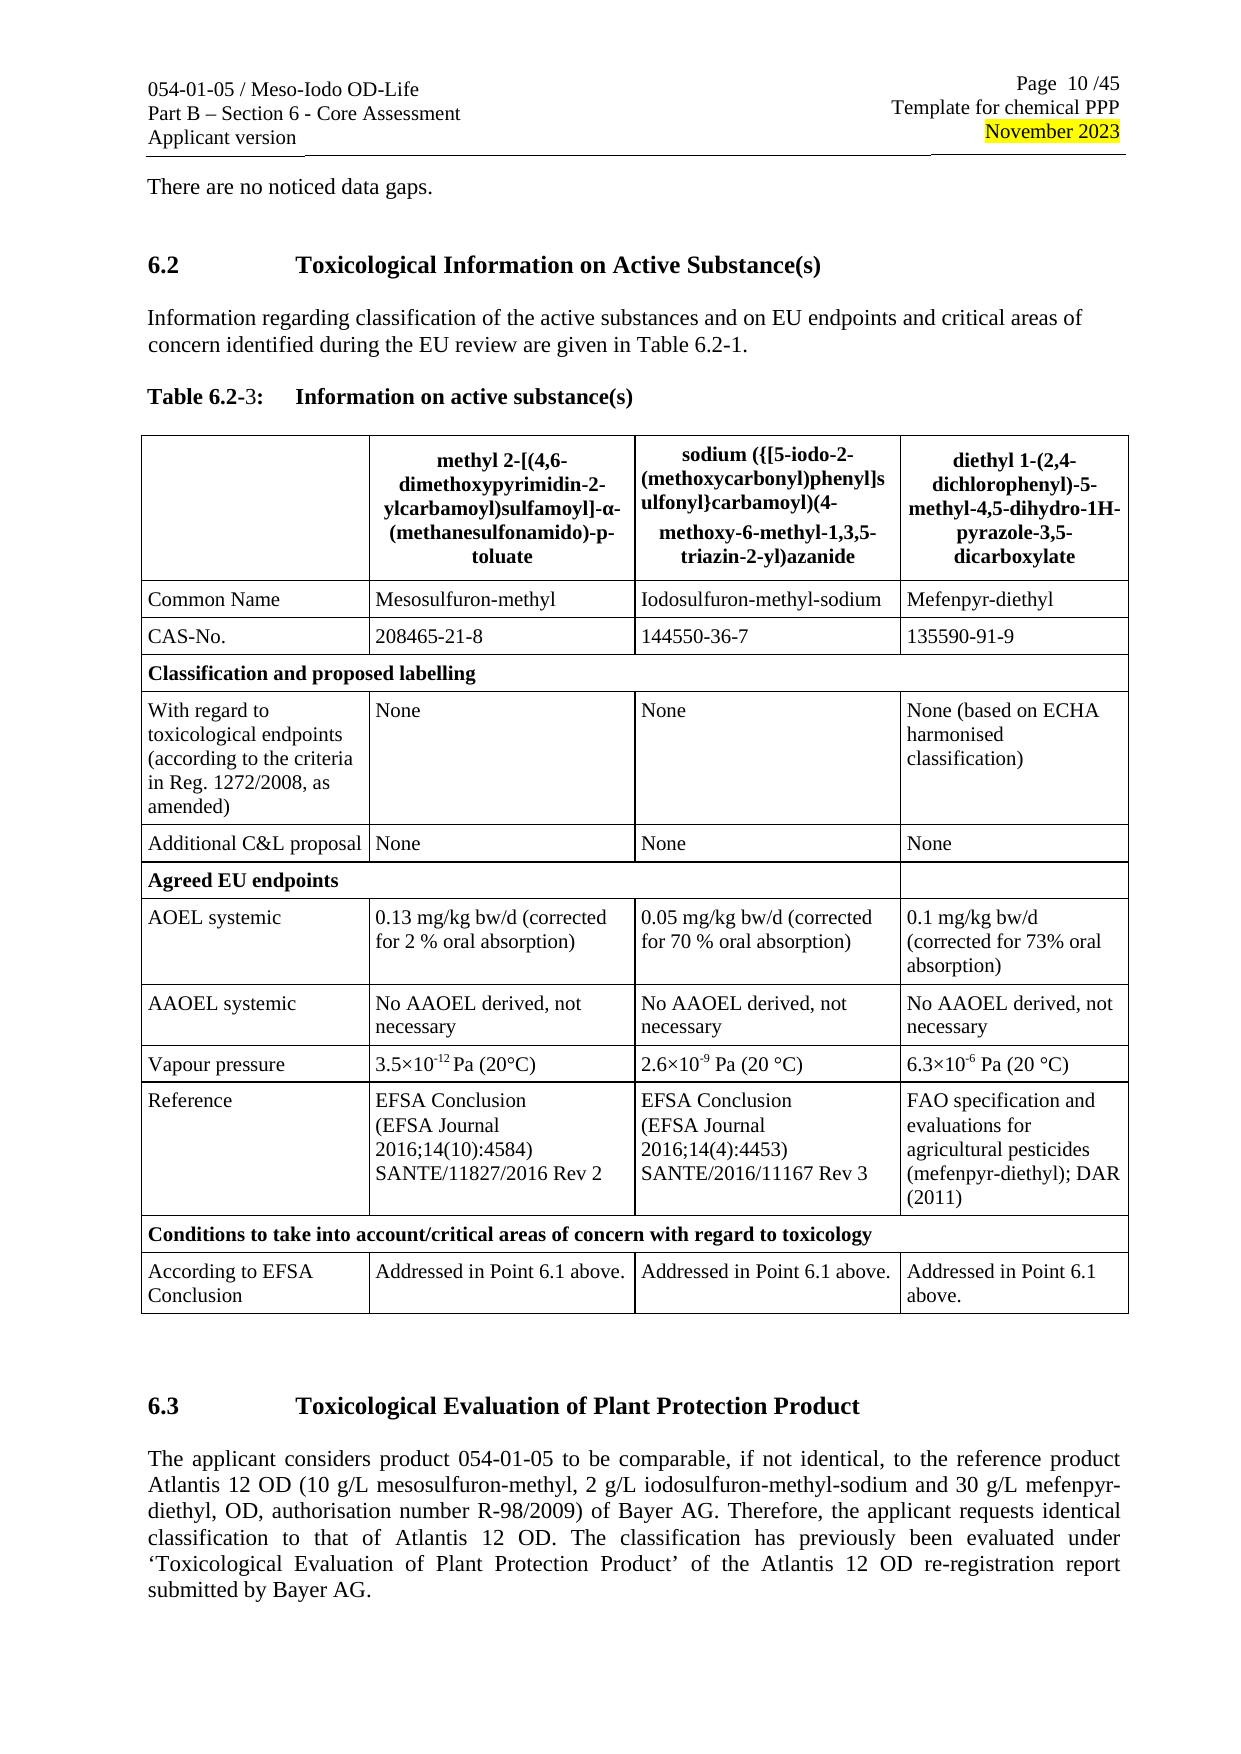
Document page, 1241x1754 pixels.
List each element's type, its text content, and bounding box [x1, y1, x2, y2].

table_cell No AAOEL derived, not necessary [370, 985, 634, 1044]
table_cell EFSA Conclusion (EFSA Journal 2016;14(4):4453) SANTE/2016/11167 Rev 3 [636, 1083, 900, 1215]
table_cell 144550-36-7 [636, 618, 900, 654]
table_cell Classification and proposed labelling [142, 655, 1128, 691]
table_header diethyl 1-(2,4-dichlorophenyl)-5-methyl-4,5-dihydro-1H-pyrazole-3,5-dicarboxylate [901, 436, 1128, 580]
table_cell AOEL systemic [142, 899, 369, 983]
table_cell 0.1 mg/kg bw/d (corrected for 73% oral absorption) [901, 899, 1128, 983]
subtitle Toxicological Information on Active Substance(s) [148, 250, 1122, 279]
table_cell Mefenpyr-diethyl [901, 581, 1128, 617]
table_cell 3.5×10-12 Pa (20°C) [370, 1046, 634, 1081]
table_header methyl 2-[(4,6-dimethoxypyrimidin-2-ylcarbamoyl)sulfamoyl]-α-(methanesulfonamido)-p-toluate [370, 436, 634, 580]
table_cell Addressed in Point 6.1 above. [901, 1253, 1128, 1313]
table_cell 6.3×10-6 Pa (20 °C) [901, 1046, 1128, 1081]
table_cell AAOEL systemic [142, 985, 369, 1044]
table_cell 135590-91-9 [901, 618, 1128, 654]
table_cell None (based on ECHA harmonised classification) [901, 692, 1128, 824]
table_header [142, 436, 369, 580]
table_cell Agreed EU endpoints [142, 863, 900, 898]
table_cell None [370, 692, 634, 824]
table_cell Additional C&L proposal [142, 825, 369, 861]
table_cell None [901, 825, 1128, 861]
table_cell Iodosulfuron-methyl-sodium [636, 581, 900, 617]
table_cell Addressed in Point 6.1 above. [370, 1253, 634, 1313]
table_cell None [636, 692, 900, 824]
table_cell 2.6×10-9 Pa (20 °C) [636, 1046, 900, 1081]
table_cell Vapour pressure [142, 1046, 369, 1081]
text There are no noticed data gaps. [147, 173, 1122, 199]
table_cell Conditions to take into account/critical areas of concern with regard to toxicology [142, 1216, 1128, 1252]
table_cell 208465-21-8 [370, 618, 634, 654]
table_cell Common Name [142, 581, 369, 617]
table_cell No AAOEL derived, not necessary [636, 985, 900, 1044]
table_cell Mesosulfuron-methyl [370, 581, 634, 617]
table_cell Addressed in Point 6.1 above. [636, 1253, 900, 1313]
table_cell 0.05 mg/kg bw/d (corrected for 70 % oral absorption) [636, 899, 900, 983]
table_cell None [370, 825, 634, 861]
table_cell Reference [142, 1083, 369, 1215]
table_cell CAS-No. [142, 618, 369, 654]
table_cell FAO specification and evaluations for agricultural pesticides (mefenpyr-diethyl); DAR (2011) [901, 1083, 1128, 1215]
table_header sodium ({[5-iodo-2- (methoxycarbonyl)phenyl]sulfonyl}carbamoyl)(4- methoxy-6-methyl-1,3,5-triazin-2-yl)azanide [636, 436, 900, 580]
text The applicant considers product 054-01-05 to be comparable, if not identical, to the reference product Atlantis 12 OD (10 g/L mesosulfuron-methyl, 2 g/L iodosulfuron-methyl-sodium and 30 g/L mefenpyr-diethyl, OD, authorisation number R-98/2009) of Bayer AG. Therefore, the applicant requests identical classification to that of Atlantis 12 OD. The classification has previously been evaluated under ‘Toxicological Evaluation of Plant Protection Product’ of the Atlantis 12 OD re-registration report submitted by Bayer AG. [148, 1444, 1122, 1603]
table_cell With regard to toxicological endpoints (according to the criteria in Reg. 1272/2008, as amended) [142, 692, 369, 824]
table_cell EFSA Conclusion (EFSA Journal 2016;14(10):4584) SANTE/11827/2016 Rev 2 [370, 1083, 634, 1215]
text Information regarding classification of the active substances and on EU endpoints and critical areas of concern identified during the EU review are given in Table 6.2-1. [147, 304, 1122, 357]
table_cell [901, 863, 1128, 898]
table_cell No AAOEL derived, not necessary [901, 985, 1128, 1044]
subtitle Toxicological Evaluation of Plant Protection Product [148, 1391, 1122, 1419]
table_cell None [636, 825, 900, 861]
table_cell According to EFSA Conclusion [142, 1253, 369, 1313]
table_cell 0.13 mg/kg bw/d (corrected for 2 % oral absorption) [370, 899, 634, 983]
